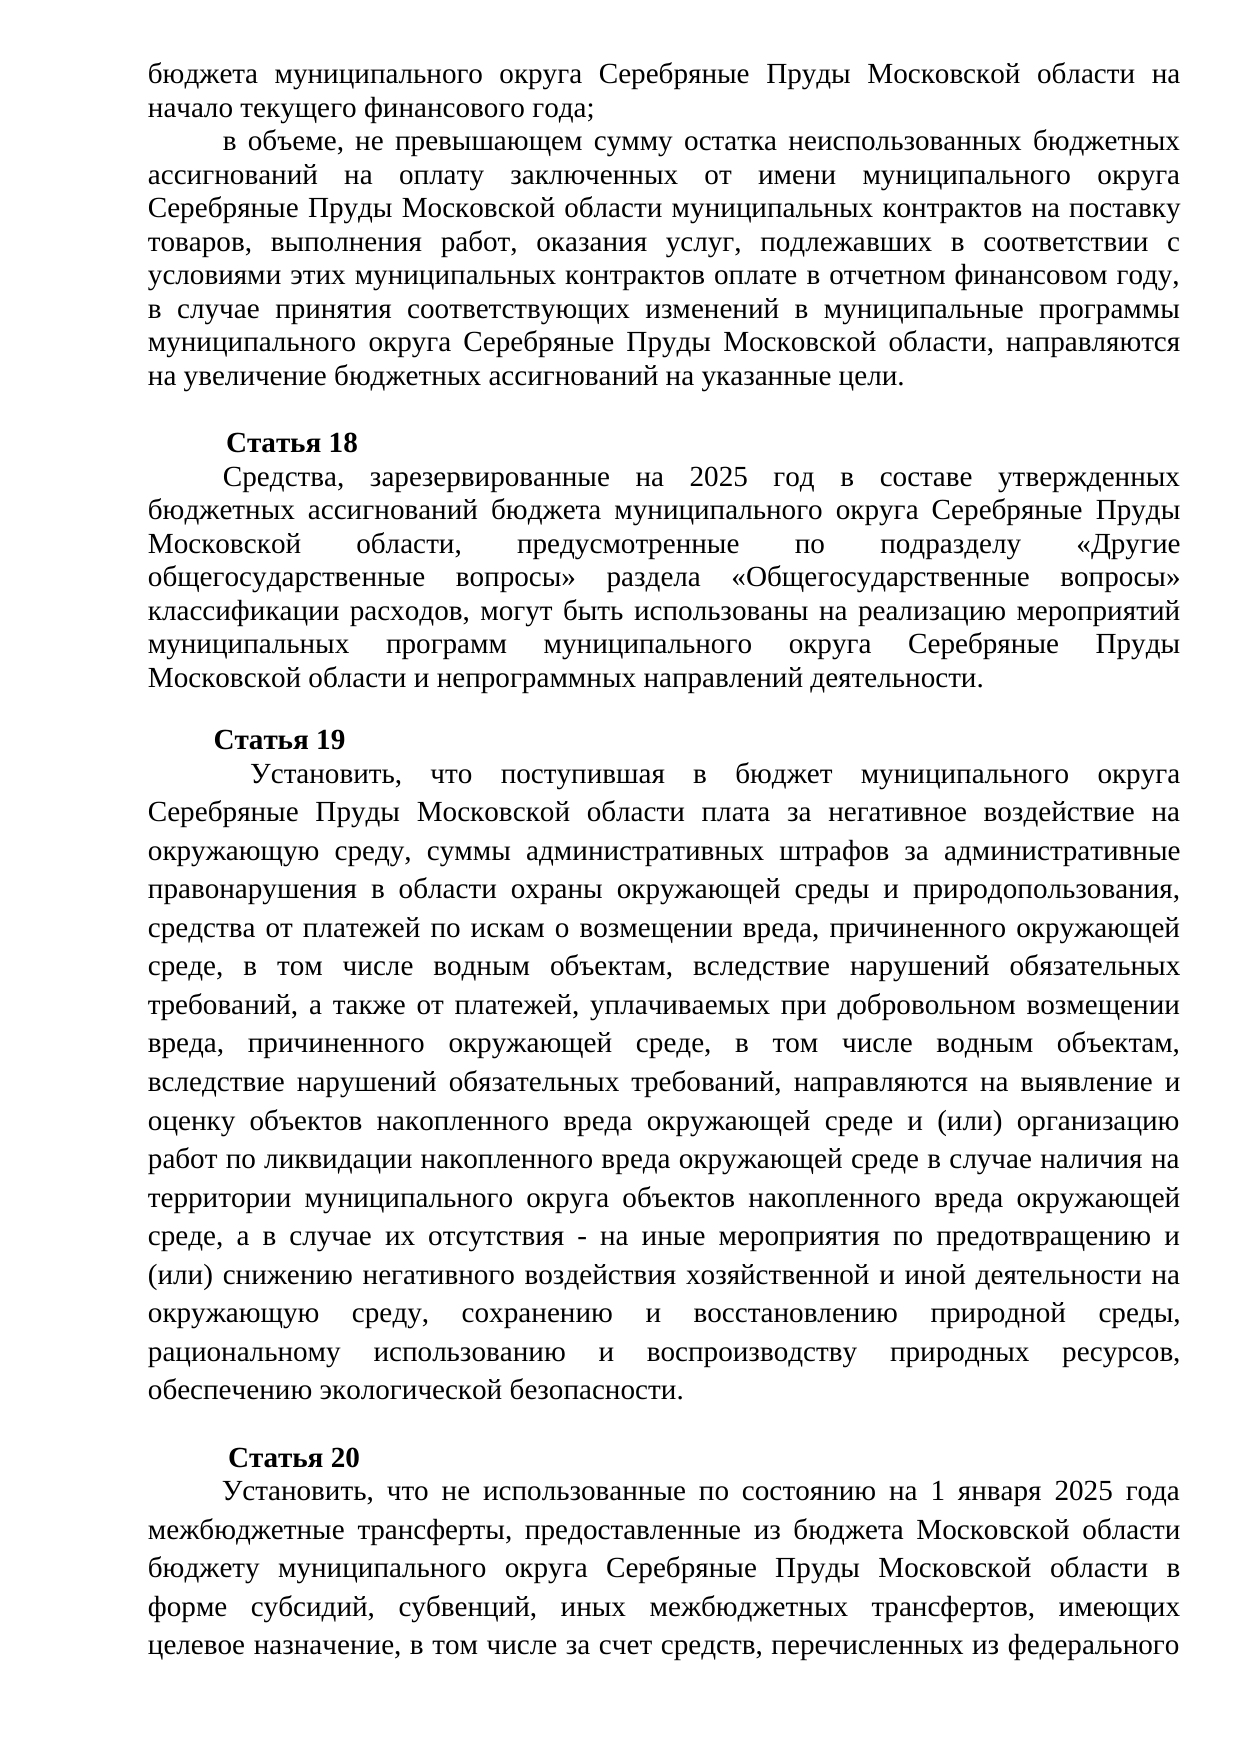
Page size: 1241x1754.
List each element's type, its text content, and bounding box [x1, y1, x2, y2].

text Установить, что поступившая в бюджет муниципального округа Серебряные Пруды Московской области плата за негативное воздействие на окружающую среду, суммы административных штрафов за административные правонарушения в области охраны окружающей среды и природопользования, средства от платежей по искам о возмещении вреда, причиненного окружающей среде, в том числе водным объектам, вследствие нарушений обязательных требований, а также от платежей, уплачиваемых при добровольном возмещении вреда, причиненного окружающей среде, в том числе водным объектам, вследствие нарушений обязательных требований, направляются на выявление и оценку объектов накопленного вреда окружающей среде и (или) организацию работ по ликвидации накопленного вреда окружающей среде в случае наличия на территории муниципального округа объектов накопленного вреда окружающей среде, а в случае их отсутствия - на иные мероприятия по предотвращению и (или) снижению негативного воздействия хозяйственной и иной деятельности на окружающую среду, сохранению и восстановлению природной среды, рациональному использованию и воспроизводству природных ресурсов, обеспечению экологической безопасности. [148, 756, 1181, 1406]
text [148, 56, 1181, 123]
text Средства, зарезервированные на 2025 год в составе утвержденных бюджетных ассигнований бюджета муниципального округа Серебряные Пруды Московской области, предусмотренные по подразделу «Другие общегосударственные вопросы» раздела «Общегосударственные вопросы» классификации расходов, могут быть использованы на реализацию мероприятий муниципальных программ муниципального округа Серебряные Пруды Московской области и непрограммных направлений деятельности. [148, 459, 1181, 693]
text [148, 1473, 1181, 1661]
text в объеме, не превышающем сумму остатка неиспользованных бюджетных ассигнований на оплату заключенных от имени муниципального округа Серебряные Пруды Московской области муниципальных контрактов на поставку товаров, выполнения работ, оказания услуг, подлежавших в соответствии с условиями этих муниципальных контрактов оплате в отчетном финансовом году, в случае принятия соответствующих изменений в муниципальные программы муниципального округа Серебряные Пруды Московской области, направляются на увеличение бюджетных ассигнований на указанные цели. [148, 123, 1181, 392]
text Статья 18 [148, 425, 1181, 459]
text Статья 19 [148, 722, 1181, 756]
text Статья 20 [148, 1440, 1181, 1473]
